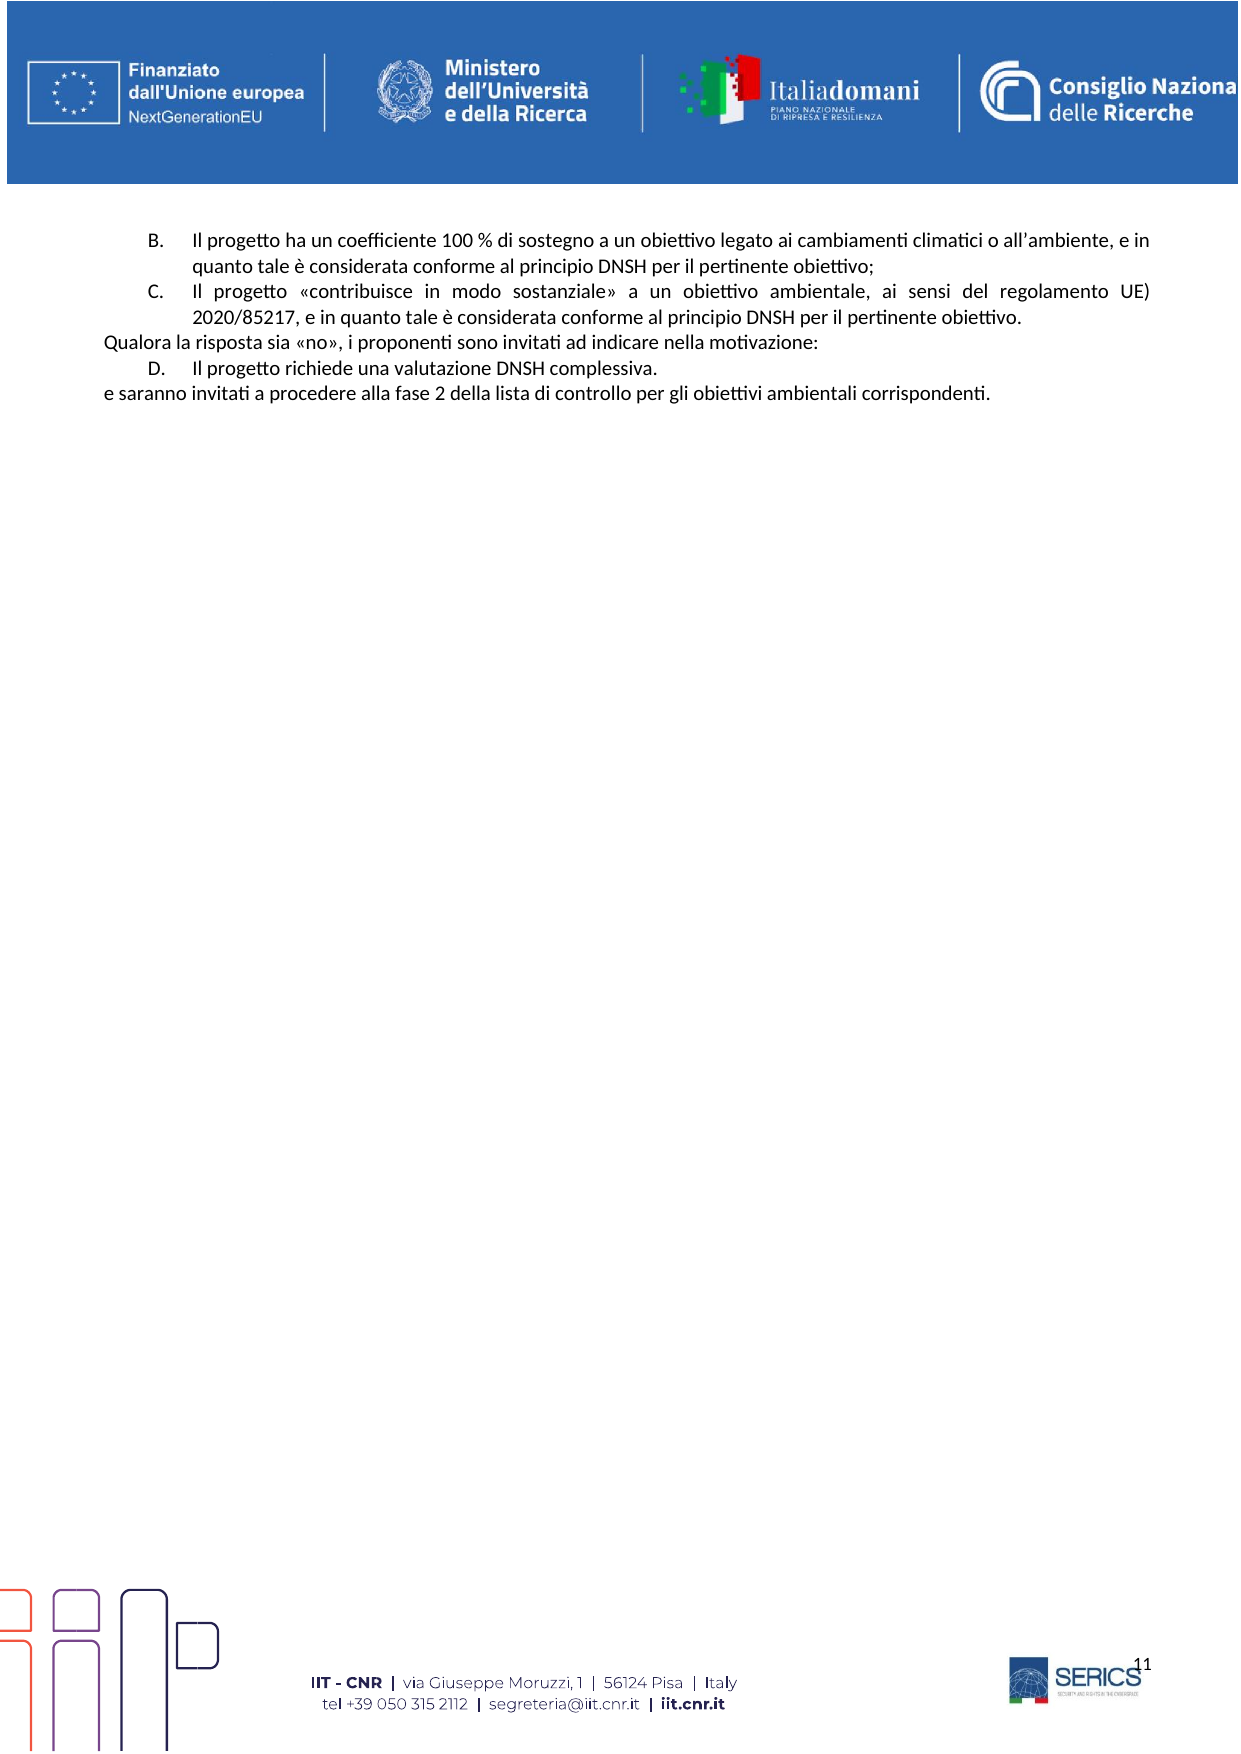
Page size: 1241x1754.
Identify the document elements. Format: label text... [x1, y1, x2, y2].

picture [1006, 1652, 1145, 1709]
text C. Il progetto «contribuisce in modo sostanziale» a un obiettivo ambientale, ai sensi del regolamento UE) 2020/85217, e in quanto tale è considerata conforme al principio DNSH per il pertinente obiettivo. [148, 278, 1152, 329]
text e saranno invitati a procedere alla fase 2 della lista di controllo per gli obiettivi ambientali corrispondenti. [103, 380, 1152, 406]
picture [6, 0, 1238, 184]
text B. Il progetto ha un coefficiente 100 % di sostegno a un obiettivo legato ai cambiamenti climatici o all’ambiente, e in quanto tale è considerata conforme al principio DNSH per il pertinente obiettivo; [148, 228, 1152, 278]
text Qualora la risposta sia «no», i proponenti sono invitati ad indicare nella motivazione: [103, 329, 1152, 355]
text D. Il progetto richiede una valutazione DNSH complessiva. [148, 355, 1152, 380]
